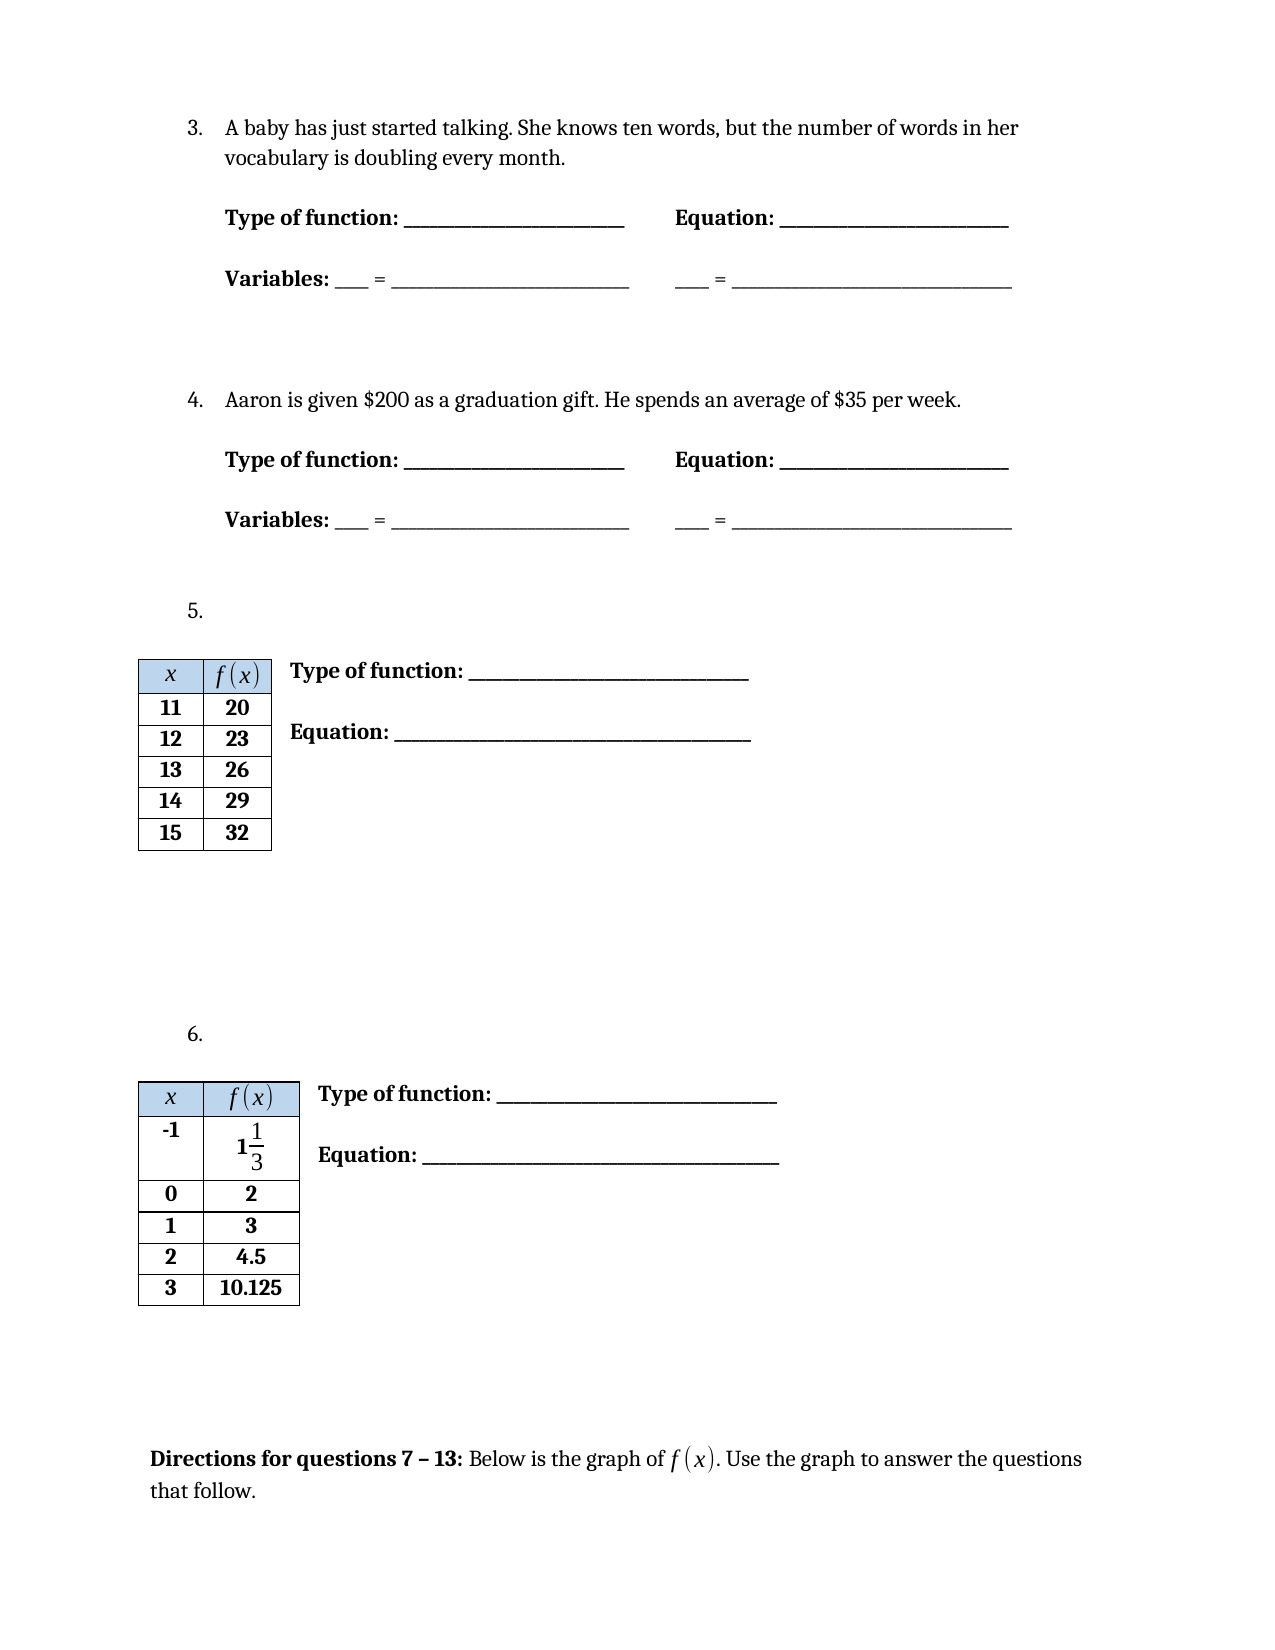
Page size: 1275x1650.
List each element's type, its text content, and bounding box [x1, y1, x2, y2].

table_cell 3 [204, 1213, 299, 1243]
table_cell 13 [139, 757, 203, 787]
text Directions for questions 7 – 13: Below is the graph of . Use the graph to answer the questions that follow. [150, 1444, 1125, 1504]
table_cell 2 [139, 1244, 203, 1274]
table_cell 1 [204, 1117, 299, 1180]
table_cell 0 [139, 1181, 203, 1211]
table_cell 14 [139, 788, 203, 818]
text Type of function: _________________________________ [300, 1081, 1125, 1108]
table_cell 10.125 [204, 1275, 299, 1305]
table_header [204, 1083, 299, 1116]
table_cell 11 [139, 694, 203, 724]
table_cell 1 [139, 1213, 203, 1243]
table_cell -1 [139, 1117, 203, 1180]
table_cell 20 [204, 694, 271, 724]
table_cell 2 [204, 1181, 299, 1211]
table_cell 4.5 [204, 1244, 299, 1274]
table_cell 23 [204, 726, 271, 756]
text Equation: __________________________________________ [272, 719, 1125, 745]
table_header [139, 1083, 203, 1116]
table_cell 3 [139, 1275, 203, 1305]
table_cell 29 [204, 788, 271, 818]
text Type of function: __________________________ Equation: ___________________________ [150, 205, 1125, 232]
text Variables: ____ = ____________________________ ____ = _________________________________ [150, 266, 1125, 292]
list Aaron is given $200 as a graduation gift. He spends an average of $35 per week. [187, 386, 1125, 413]
table_cell 12 [139, 726, 203, 756]
text Type of function: __________________________ Equation: ___________________________ [150, 447, 1125, 473]
table_cell 15 [139, 819, 203, 849]
table_cell 26 [204, 757, 271, 787]
table_header [204, 660, 271, 693]
text Equation: __________________________________________ [300, 1142, 1125, 1168]
table_cell 32 [204, 819, 271, 849]
text Variables: ____ = ____________________________ ____ = _________________________________ [187, 507, 1125, 534]
list A baby has just started talking. She knows ten words, but the number of words in her vocabulary is doubling every month. [187, 114, 1125, 171]
table_header [139, 660, 203, 693]
text Type of function: _________________________________ [272, 658, 1125, 685]
